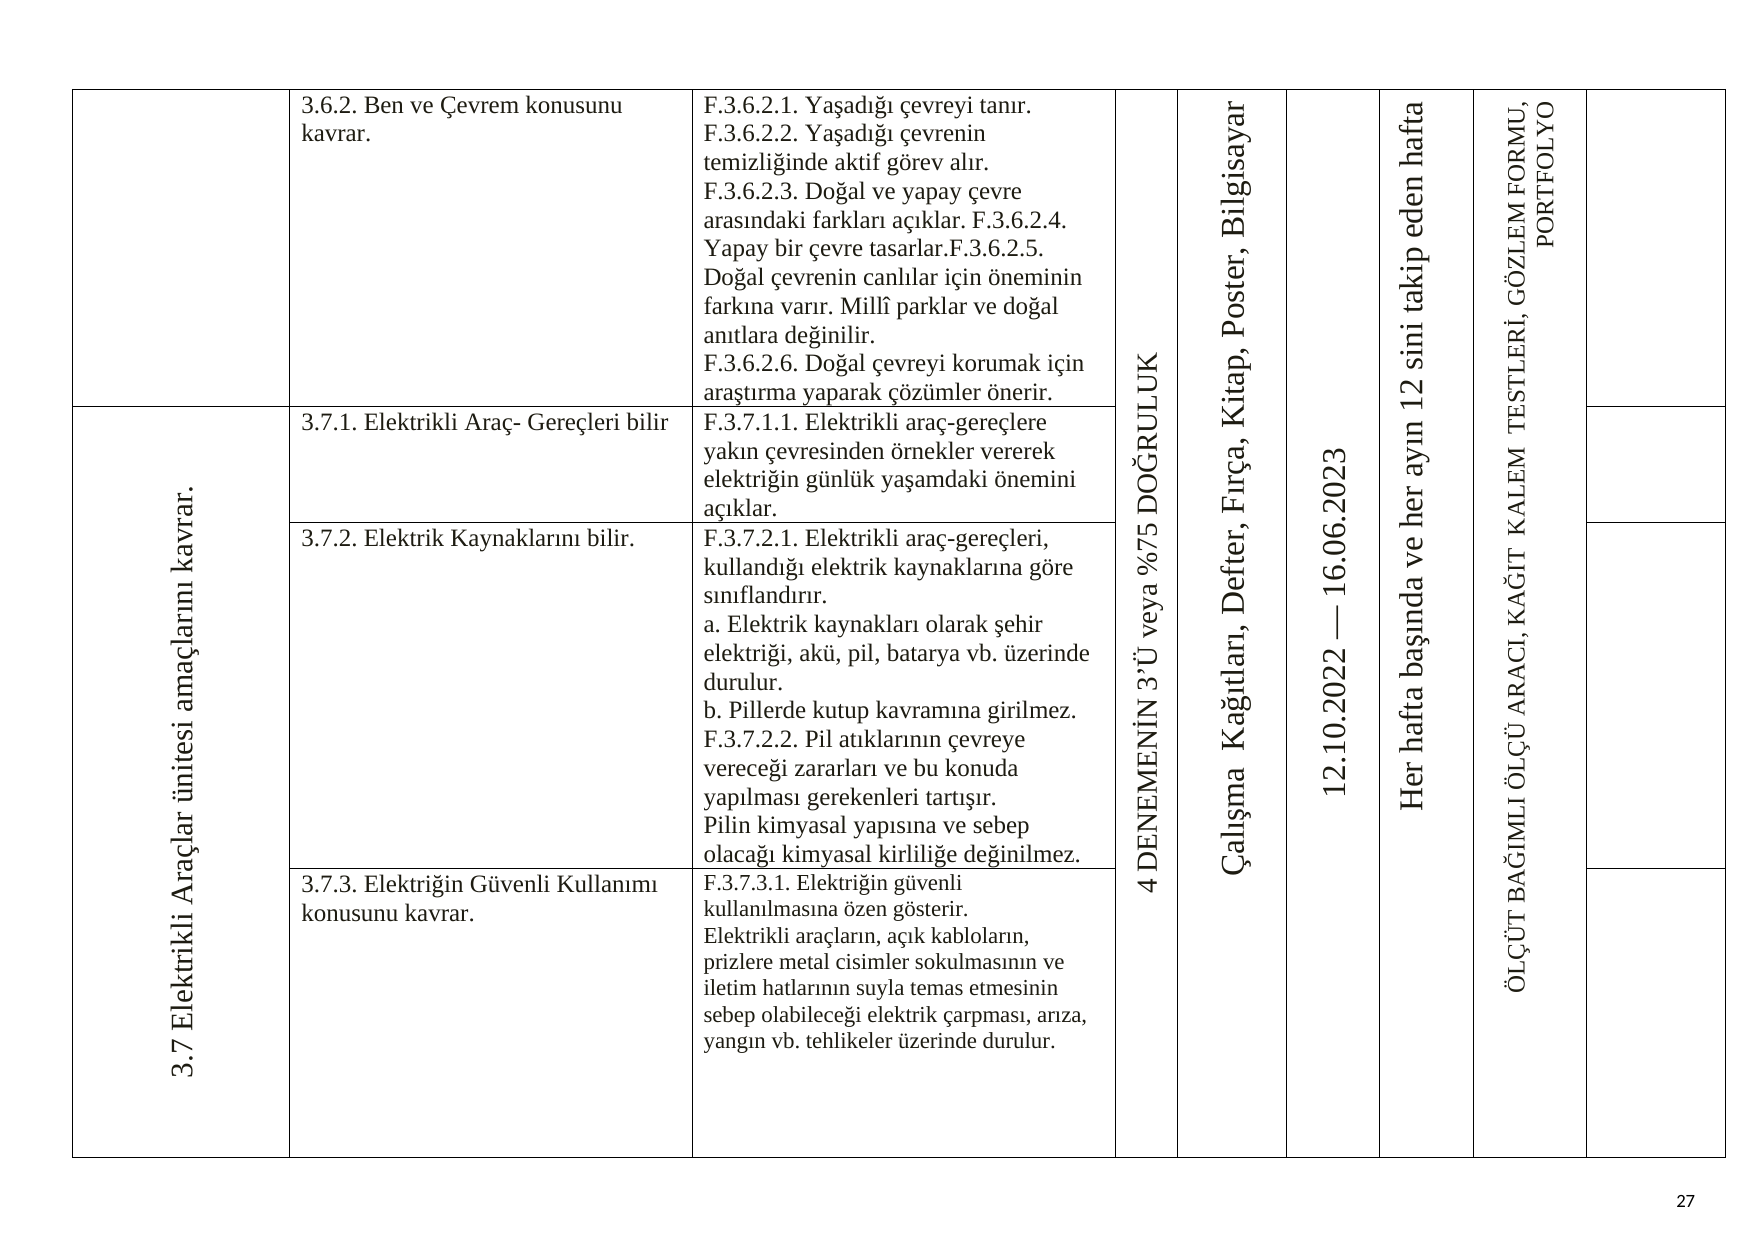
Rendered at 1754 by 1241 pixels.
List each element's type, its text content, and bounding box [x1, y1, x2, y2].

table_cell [1116, 90, 1177, 1157]
table_cell F.3.7.1.1. Elektrikli araç-gereçlere yakın çevresinden örnekler vererek elektriğin günlük yaşamdaki önemini açıklar. [693, 407, 1115, 522]
table_cell F.3.7.2.1. Elektrikli araç-gereçleri, kullandığı elektrik kaynaklarına göre sınıflandırır. a. Elektrik kaynakları olarak şehir elektriği, akü, pil, batarya vb. üzerinde durulur. b. Pillerde kutup kavramına girilmez. F.3.7.2.2. Pil atıklarının çevreye vereceği zararları ve bu konuda yapılması gerekenleri tartışır. Pilin kimyasal yapısına ve sebep olacağı kimyasal kirliliğe değinilmez. [693, 523, 1115, 868]
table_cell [1178, 90, 1286, 1157]
table_cell [73, 90, 289, 406]
table_cell 3.6.2. Ben ve Çevrem konusunu kavrar. [290, 90, 692, 406]
table_cell [1587, 523, 1725, 868]
table_cell F.3.6.2.1. Yaşadığı çevreyi tanır. F.3.6.2.2. Yaşadığı çevrenin temizliğinde aktif görev alır. F.3.6.2.3. Doğal ve yapay çevre arasındaki farkları açıklar. F.3.6.2.4. Yapay bir çevre tasarlar.F.3.6.2.5. Doğal çevrenin canlılar için öneminin farkına varır. Millî parklar ve doğal anıtlara değinilir. F.3.6.2.6. Doğal çevreyi korumak için araştırma yaparak çözümler önerir. [693, 90, 1115, 406]
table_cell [1474, 90, 1586, 1157]
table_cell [1380, 90, 1473, 1157]
table_cell 3.7.1. Elektrikli Araç- Gereçleri bilir [290, 407, 692, 522]
table_cell [1587, 869, 1725, 1157]
table_cell [1587, 407, 1725, 522]
table_cell F.3.7.3.1. Elektriğin güvenli kullanılmasına özen gösterir. Elektrikli araçların, açık kabloların, prizlere metal cisimler sokulmasının ve iletim hatlarının suyla temas etmesinin sebep olabileceği elektrik çarpması, arıza, yangın vb. tehlikeler üzerinde durulur. [693, 869, 1115, 1157]
table_cell [1587, 90, 1725, 406]
table_cell 3.7.3. Elektriğin Güvenli Kullanımı konusunu kavrar. [290, 869, 692, 1157]
table_cell 3.7 Elektrikli Araçlar ünitesi amaçlarını kavrar. [73, 407, 289, 1157]
table_cell 3.7.2. Elektrik Kaynaklarını bilir. [290, 523, 692, 868]
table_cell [1287, 90, 1379, 1157]
